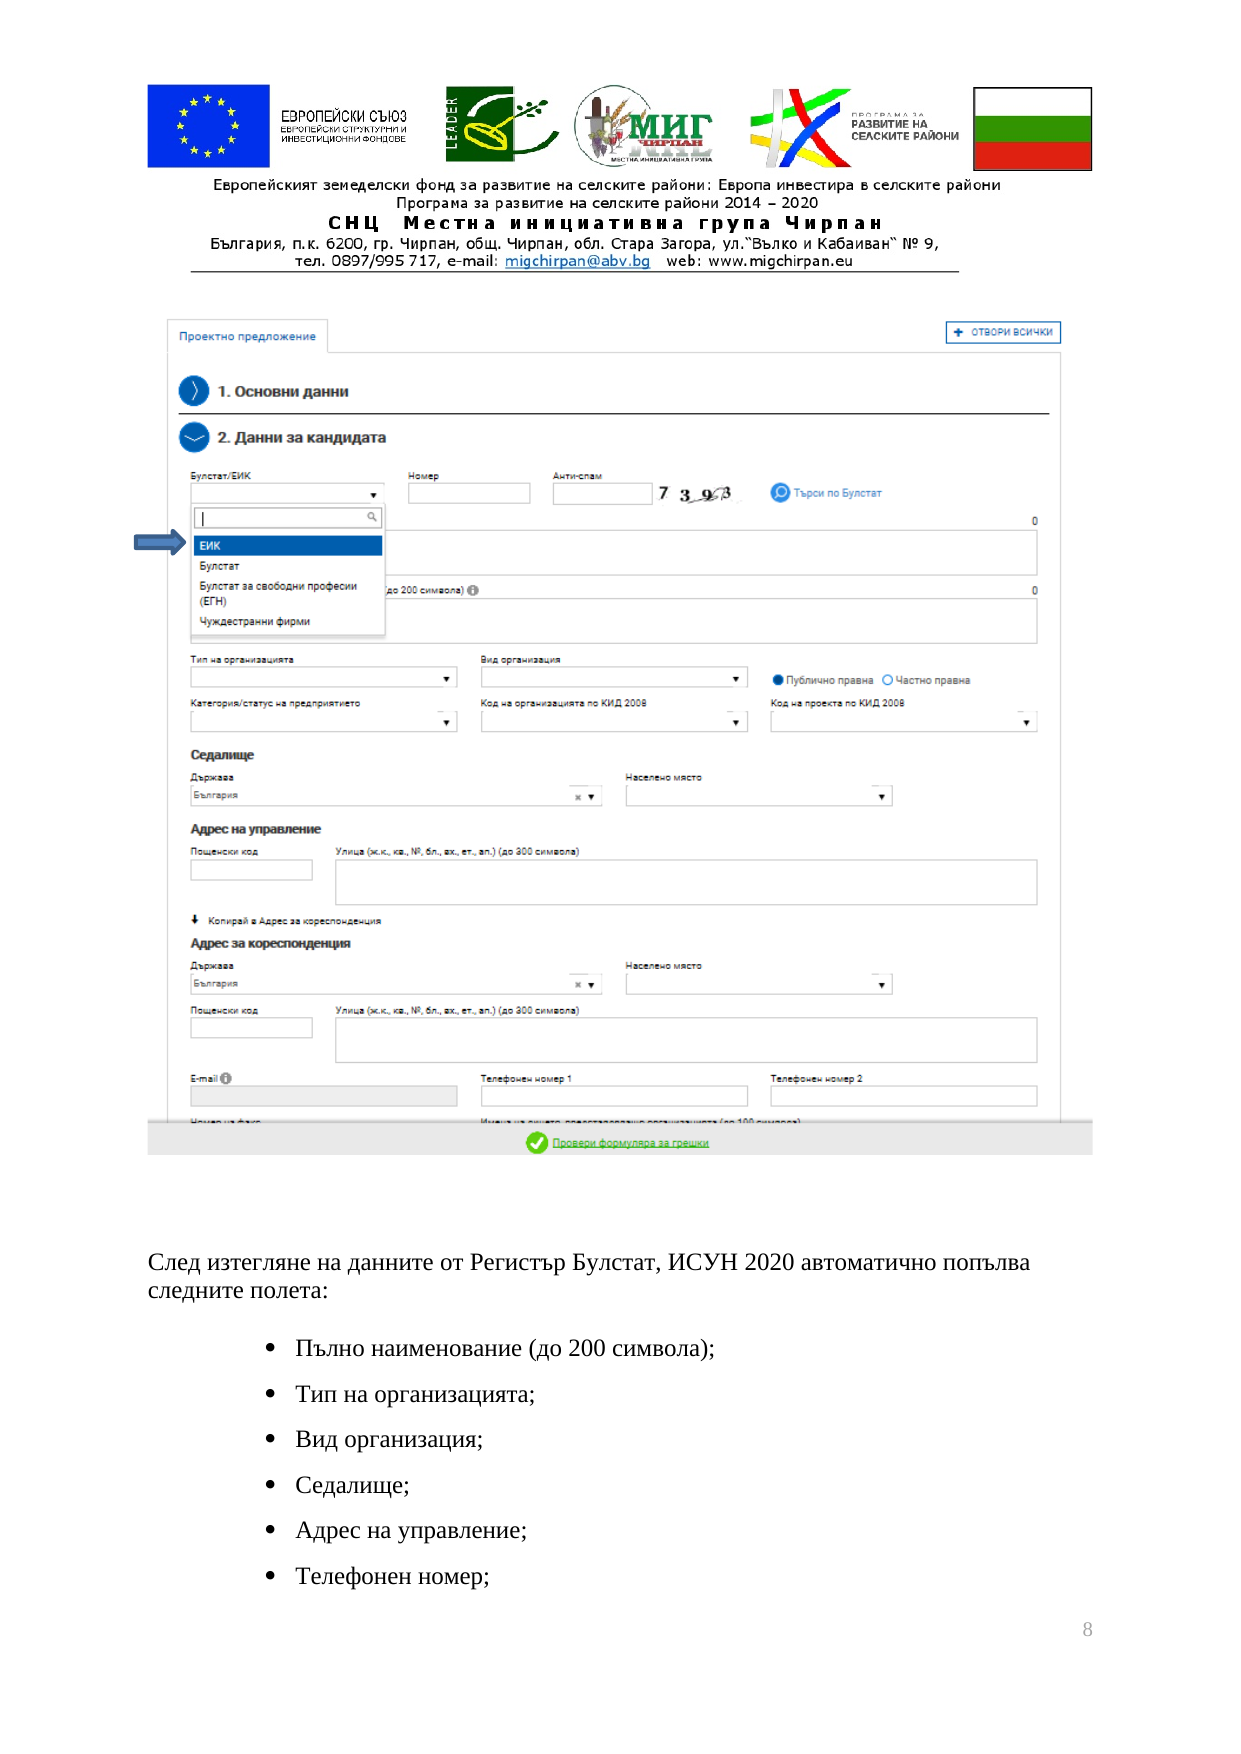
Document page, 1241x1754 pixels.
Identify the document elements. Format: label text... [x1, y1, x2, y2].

list Телефонен номер; [266, 1561, 1093, 1589]
text След изтегляне на данните от Регистър Булстат, ИСУН 2020 автоматично попълва следните полета: [148, 1247, 1093, 1304]
picture [147, 84, 1093, 273]
list Вид организация; [266, 1424, 1093, 1453]
picture [147, 312, 1093, 1155]
list Пълно наименование (до 200 символа); [266, 1333, 1093, 1362]
list Седалище; [266, 1470, 1093, 1498]
list Адрес на управление; [266, 1515, 1093, 1544]
list Тип на организацията; [266, 1379, 1093, 1407]
